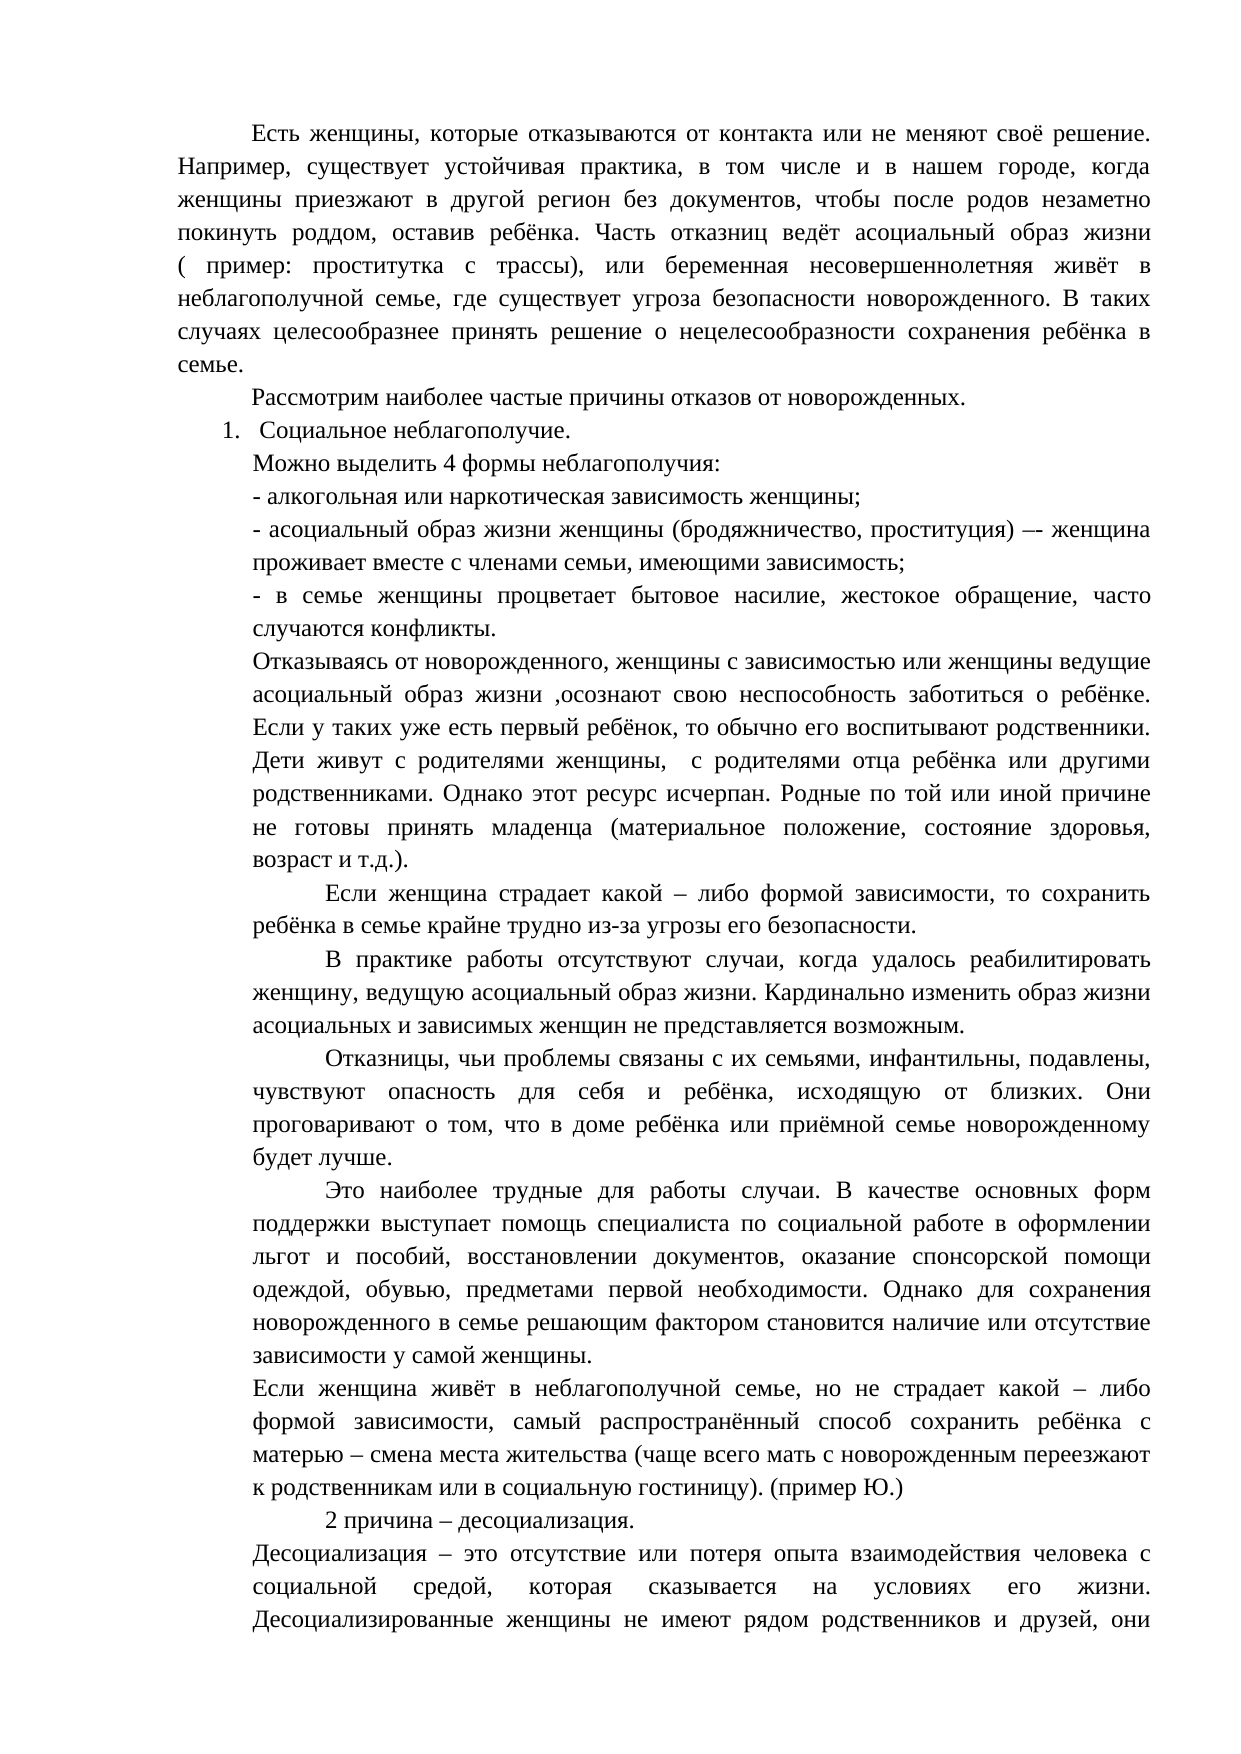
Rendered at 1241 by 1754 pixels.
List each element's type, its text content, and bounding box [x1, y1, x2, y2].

text Есть женщины, которые отказываются от контакта или не меняют своё решение. Например, существует устойчивая практика, в том числе и в нашем городе, когда женщины приезжают в другой регион без документов, чтобы после родов незаметно покинуть роддом, оставив ребёнка. Часть отказниц ведёт асоциальный образ жизни ( пример: проститутка с трассы), или беременная несовершеннолетняя живёт в неблагополучной семье, где существует угроза безопасности новорожденного. В таких случаях целесообразнее принять решение о нецелесообразности сохранения ребёнка в семье. [177, 118, 1152, 378]
text Отказницы, чьи проблемы связаны с их семьями, инфантильны, подавлены, чувствуют опасность для себя и ребёнка, исходящую от близких. Они проговаривают о том, что в доме ребёнка или приёмной семье новорожденному будет лучше. [252, 1043, 1152, 1171]
list Социальное неблагополучие. [222, 415, 1152, 444]
text Если женщина живёт в неблагополучной семье, но не страдает какой – либо формой зависимости, самый распространённый способ сохранить ребёнка с матерью – смена места жительства (чаще всего мать с новорожденным переезжают к родственникам или в социальную гостиницу). (пример Ю.) [252, 1373, 1152, 1501]
text - асоциальный образ жизни женщины (бродяжничество, проституция) –- женщина проживает вместе с членами семьи, имеющими зависимость; [252, 514, 1152, 576]
text Это наиболее трудные для работы случаи. В качестве основных форм поддержки выступает помощь специалиста по социальной работе в оформлении льгот и пособий, восстановлении документов, оказание спонсорской помощи одеждой, обувью, предметами первой необходимости. Однако для сохранения новорожденного в семье решающим фактором становится наличие или отсутствие зависимости у самой женщины. [252, 1175, 1152, 1369]
text Рассмотрим наиболее частые причины отказов от новорожденных. [177, 382, 1152, 411]
text В практике работы отсутствуют случаи, когда удалось реабилитировать женщину, ведущую асоциальный образ жизни. Кардинально изменить образ жизни асоциальных и зависимых женщин не представляется возможным. [252, 944, 1152, 1038]
text Если женщина страдает какой – либо формой зависимости, то сохранить ребёнка в семье крайне трудно из-за угрозы его безопасности. [252, 878, 1152, 939]
text - в семье женщины процветает бытовое насилие, жестокое обращение, часто случаются конфликты. [252, 580, 1152, 642]
text Можно выделить 4 формы неблагополучия: [252, 448, 1152, 477]
text 2 причина – десоциализация. [252, 1505, 1152, 1534]
text - алкогольная или наркотическая зависимость женщины; [252, 481, 1152, 510]
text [252, 1538, 1152, 1633]
text Отказываясь от новорожденного, женщины с зависимостью или женщины ведущие асоциальный образ жизни ,осознают свою неспособность заботиться о ребёнке. Если у таких уже есть первый ребёнок, то обычно его воспитывают родственники. Дети живут с родителями женщины, с родителями отца ребёнка или другими родственниками. Однако этот ресурс исчерпан. Родные по той или иной причине не готовы принять младенца (материальное положение, состояние здоровья, возраст и т.д.). [252, 646, 1152, 873]
